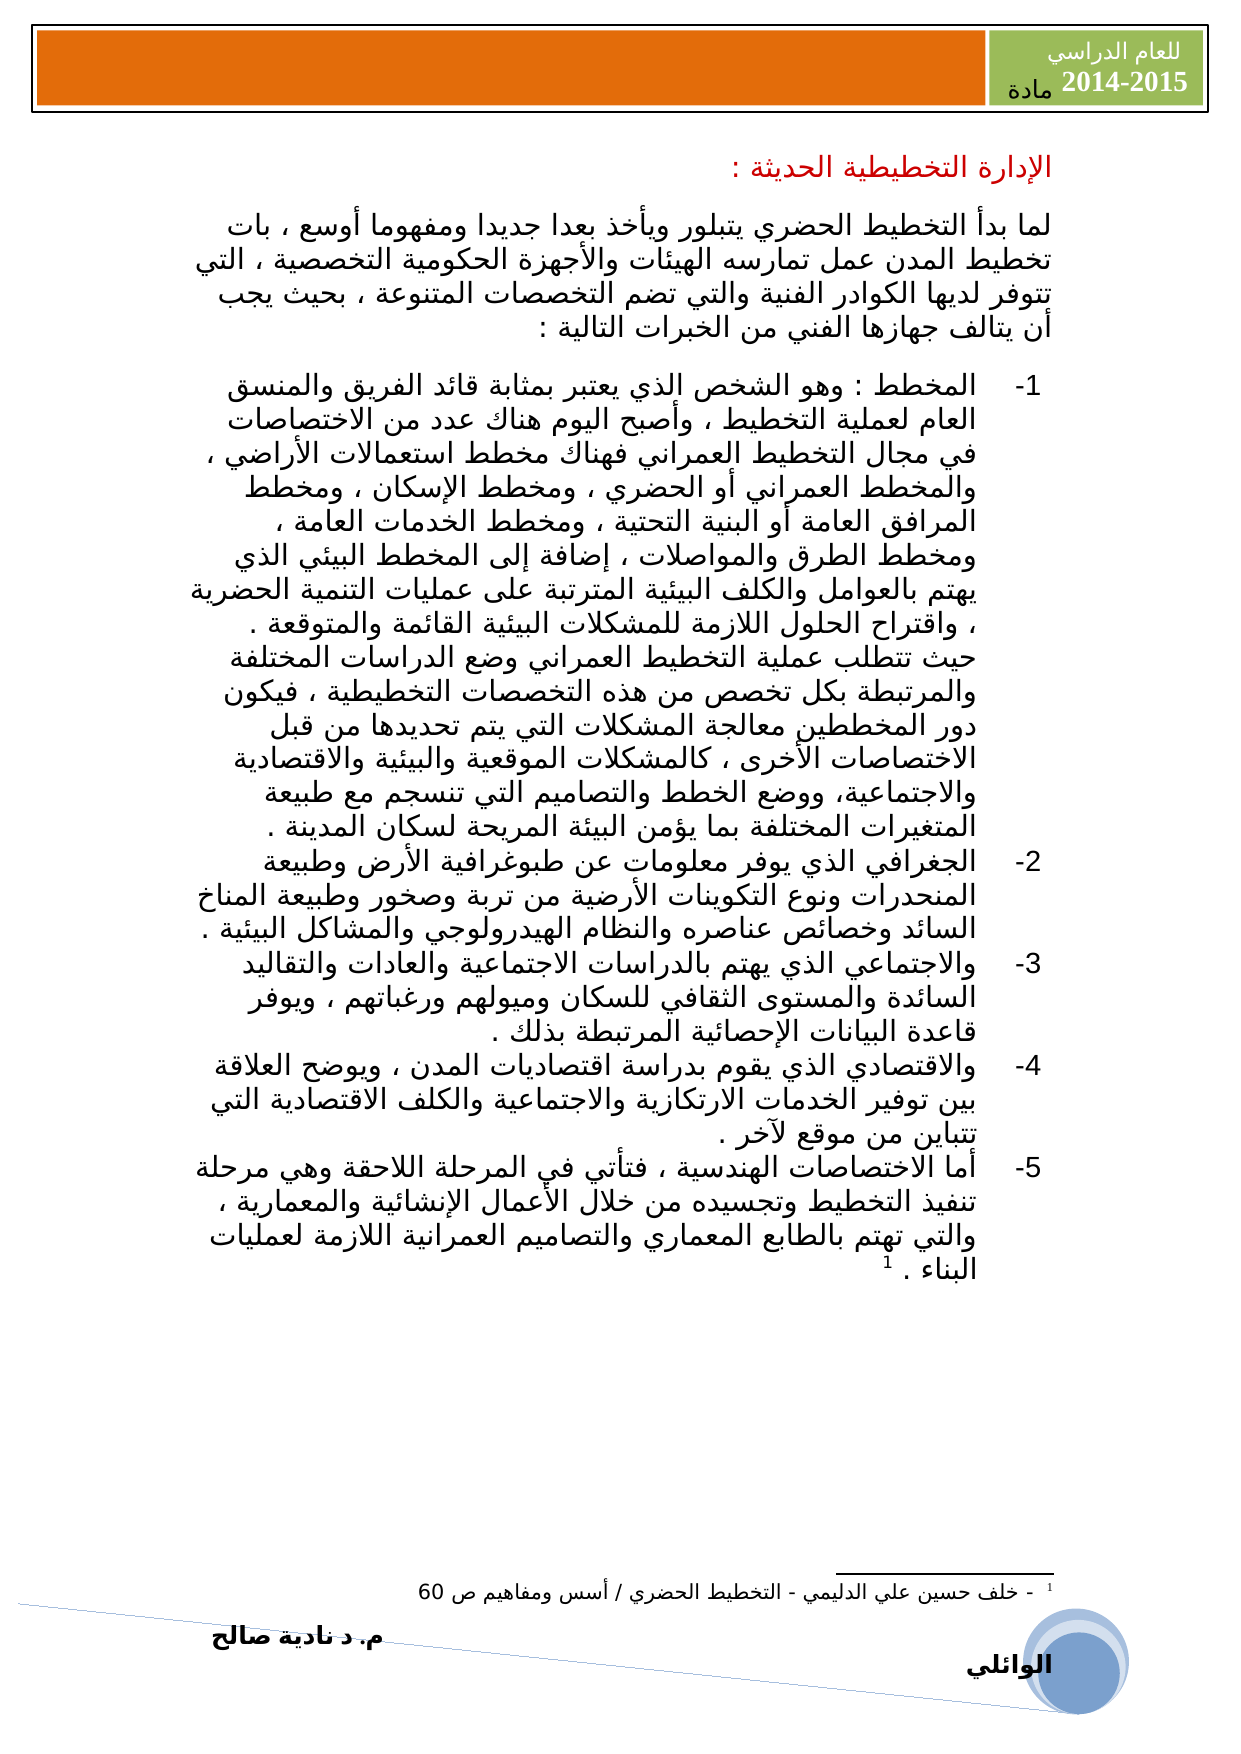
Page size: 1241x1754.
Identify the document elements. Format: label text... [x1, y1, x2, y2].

list أما الاختصاصات الهندسية ، فتأتي في المرحلة اللاحقة وهي مرحلة تنفيذ التخطيط وتجسيده من خلال الأعمال الإنشائية والمعمارية ، والتي تهتم بالطابع المعماري والتصاميم العمرانية اللازمة لعمليات البناء . [187, 1150, 1015, 1286]
text لما بدأ التخطيط الحضري يتبلور ويأخذ بعدا جديدا ومفهوما أوسع ، بات تخطيط المدن عمل تمارسه الهيئات والأجهزة الحكومية التخصصية ، التي تتوفر لديها الكوادر الفنية والتي تضم التخصصات المتنوعة ، بحيث يجب أن يتالف جهازها الفني من الخبرات التالية : [187, 208, 1053, 344]
list والاجتماعي الذي يهتم بالدراسات الاجتماعية والعادات والتقاليد السائدة والمستوى الثقافي للسكان وميولهم ورغباتهم ، ويوفر قاعدة البيانات الإحصائية المرتبطة بذلك . [187, 946, 1015, 1048]
list الجغرافي الذي يوفر معلومات عن طبوغرافية الأرض وطبيعة المنحدرات ونوع التكوينات الأرضية من تربة وصخور وطبيعة المناخ السائد وخصائص عناصره والنظام الهيدرولوجي والمشاكل البيئية . [187, 844, 1015, 946]
text الإدارة التخطيطية الحديثة : [187, 150, 1053, 184]
text حيث تتطلب عملية التخطيط العمراني وضع الدراسات المختلفة والمرتبطة بكل تخصص من هذه التخصصات التخطيطية ، فيكون دور المخططين معالجة المشكلات التي يتم تحديدها من قبل الاختصاصات الأخرى ، كالمشكلات الموقعية والبيئية والاقتصادية والاجتماعية، ووضع الخطط والتصاميم التي تنسجم مع طبيعة المتغيرات المختلفة بما يؤمن البيئة المريحة لسكان المدينة . [187, 640, 978, 844]
list المخطط : وهو الشخص الذي يعتبر بمثابة قائد الفريق والمنسق العام لعملية التخطيط ، وأصبح اليوم هناك عدد من الاختصاصات في مجال التخطيط العمراني فهناك مخطط استعمالات الأراضي ، والمخطط العمراني أو الحضري ، ومخطط الإسكان ، ومخطط المرافق العامة أو البنية التحتية ، ومخطط الخدمات العامة ، ومخطط الطرق والمواصلات ، إضافة إلى المخطط البيئي الذي يهتم بالعوامل والكلف البيئية المترتبة على عمليات التنمية الحضرية ، واقتراح الحلول اللازمة للمشكلات البيئية القائمة والمتوقعة . [187, 368, 1015, 640]
list والاقتصادي الذي يقوم بدراسة اقتصاديات المدن ، ويوضح العلاقة بين توفير الخدمات الارتكازية والاجتماعية والكلف الاقتصادية التي تتباين من موقع لآخر . [187, 1048, 1015, 1150]
